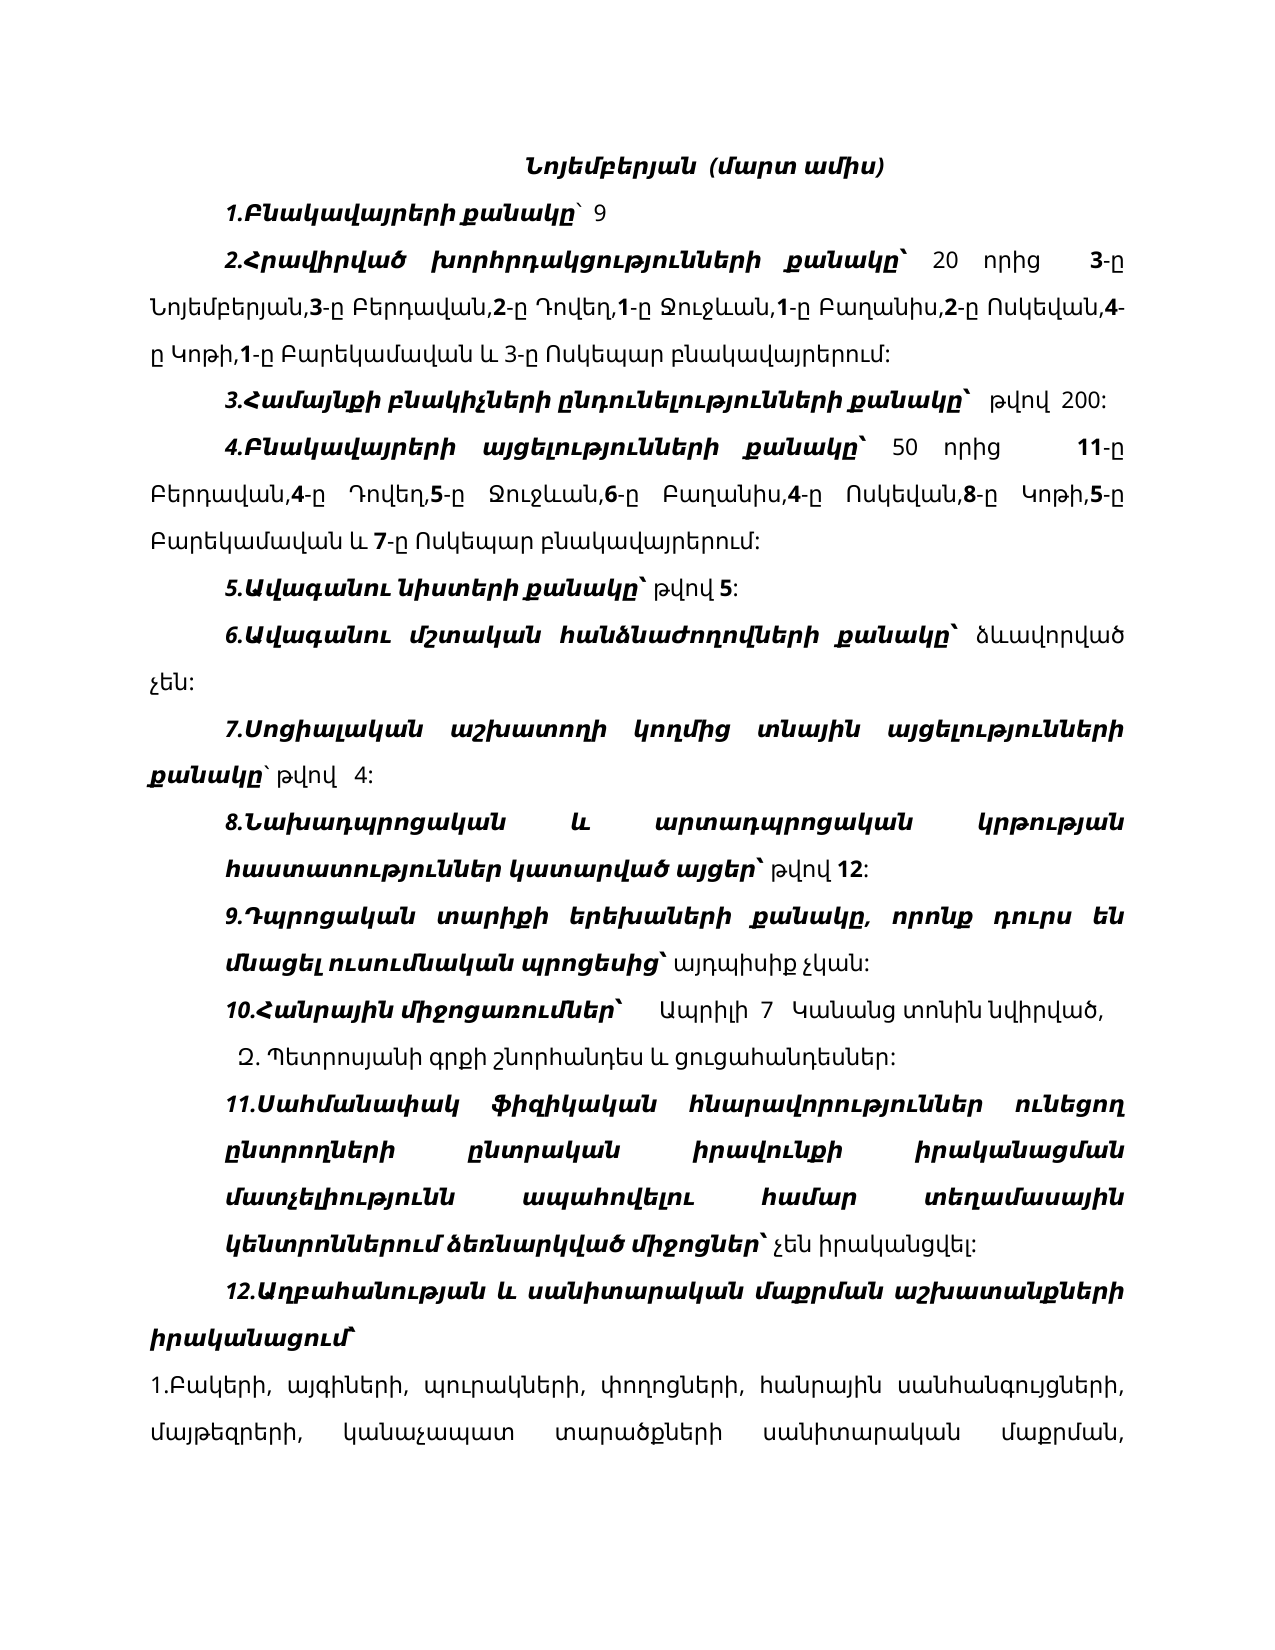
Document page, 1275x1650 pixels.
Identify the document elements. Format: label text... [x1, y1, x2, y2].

text Նոյեմբերյան (մարտ ամիս) [525, 150, 1125, 181]
text Զ. Պետրոսյանի գրքի շնորհանդես և ցուցահանդեսներ: [150, 1041, 1125, 1072]
text 6.Ավագանու մշտական հանձնաժողովների քանակը՝ ձևավորված չեն: [150, 619, 1125, 697]
text 12.Աղբահանության և սանիտարական մաքրման աշխատանքների իրականացում՝ [150, 1275, 1125, 1353]
text 4.Բնակավայրերի այցելությունների քանակը՝ 50 որից 11-ը Բերդավան,4-ը Դովեղ,5-ը Ջուջևան,6-ը Բաղանիս,4-ը Ոսկեվան,8-ը Կոթի,5-ը Բարեկամավան և 7-ը Ոսկեպար բնակավայրերում: [150, 431, 1125, 556]
text 1.Բնակավայրերի քանակը՝ 9 [150, 197, 1125, 228]
text 7.Սոցիալական աշխատողի կողմից տնային այցելությունների քանակը` թվով 4: [150, 712, 1125, 791]
text 9.Դպրոցական տարիքի երեխաների քանակը, որոնք դուրս են մնացել ուսումնական պրոցեսից՝ այդպիսիք չկան: [225, 900, 1125, 978]
text 10.Հանրային միջոցառումներ՝ Ապրիլի 7 Կանանց տոնին նվիրված, [150, 994, 1125, 1025]
text 11.Սահմանափակ ֆիզիկական հնարավորություններ ունեցող ընտրողների ընտրական իրավունքի իրականացման մատչելիությունն ապահովելու համար տեղամասային կենտրոններում ձեռնարկված միջոցներ՝ չեն իրականցվել: [225, 1087, 1125, 1259]
text 8.Նախադպրոցական և արտադպրոցական կրթության հաստատություններ կատարված այցեր՝ թվով 12: [225, 806, 1125, 884]
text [150, 1369, 1125, 1447]
text 5.Ավագանու նիստերի քանակը՝ թվով 5: [150, 572, 1125, 603]
text 2.Հրավիրված խորհրդակցությունների քանակը՝ 20 որից 3-ը Նոյեմբերյան,3-ը Բերդավան,2-ը Դովեղ,1-ը Ջուջևան,1-ը Բաղանիս,2-ը Ոսկեվան,4-ը Կոթի,1-ը Բարեկամավան և 3-ը Ոսկեպար բնակավայրերում: [150, 244, 1125, 369]
text 3.Համայնքի բնակիչների ընդունելությունների քանակը՝ թվով 200: [150, 384, 1125, 416]
